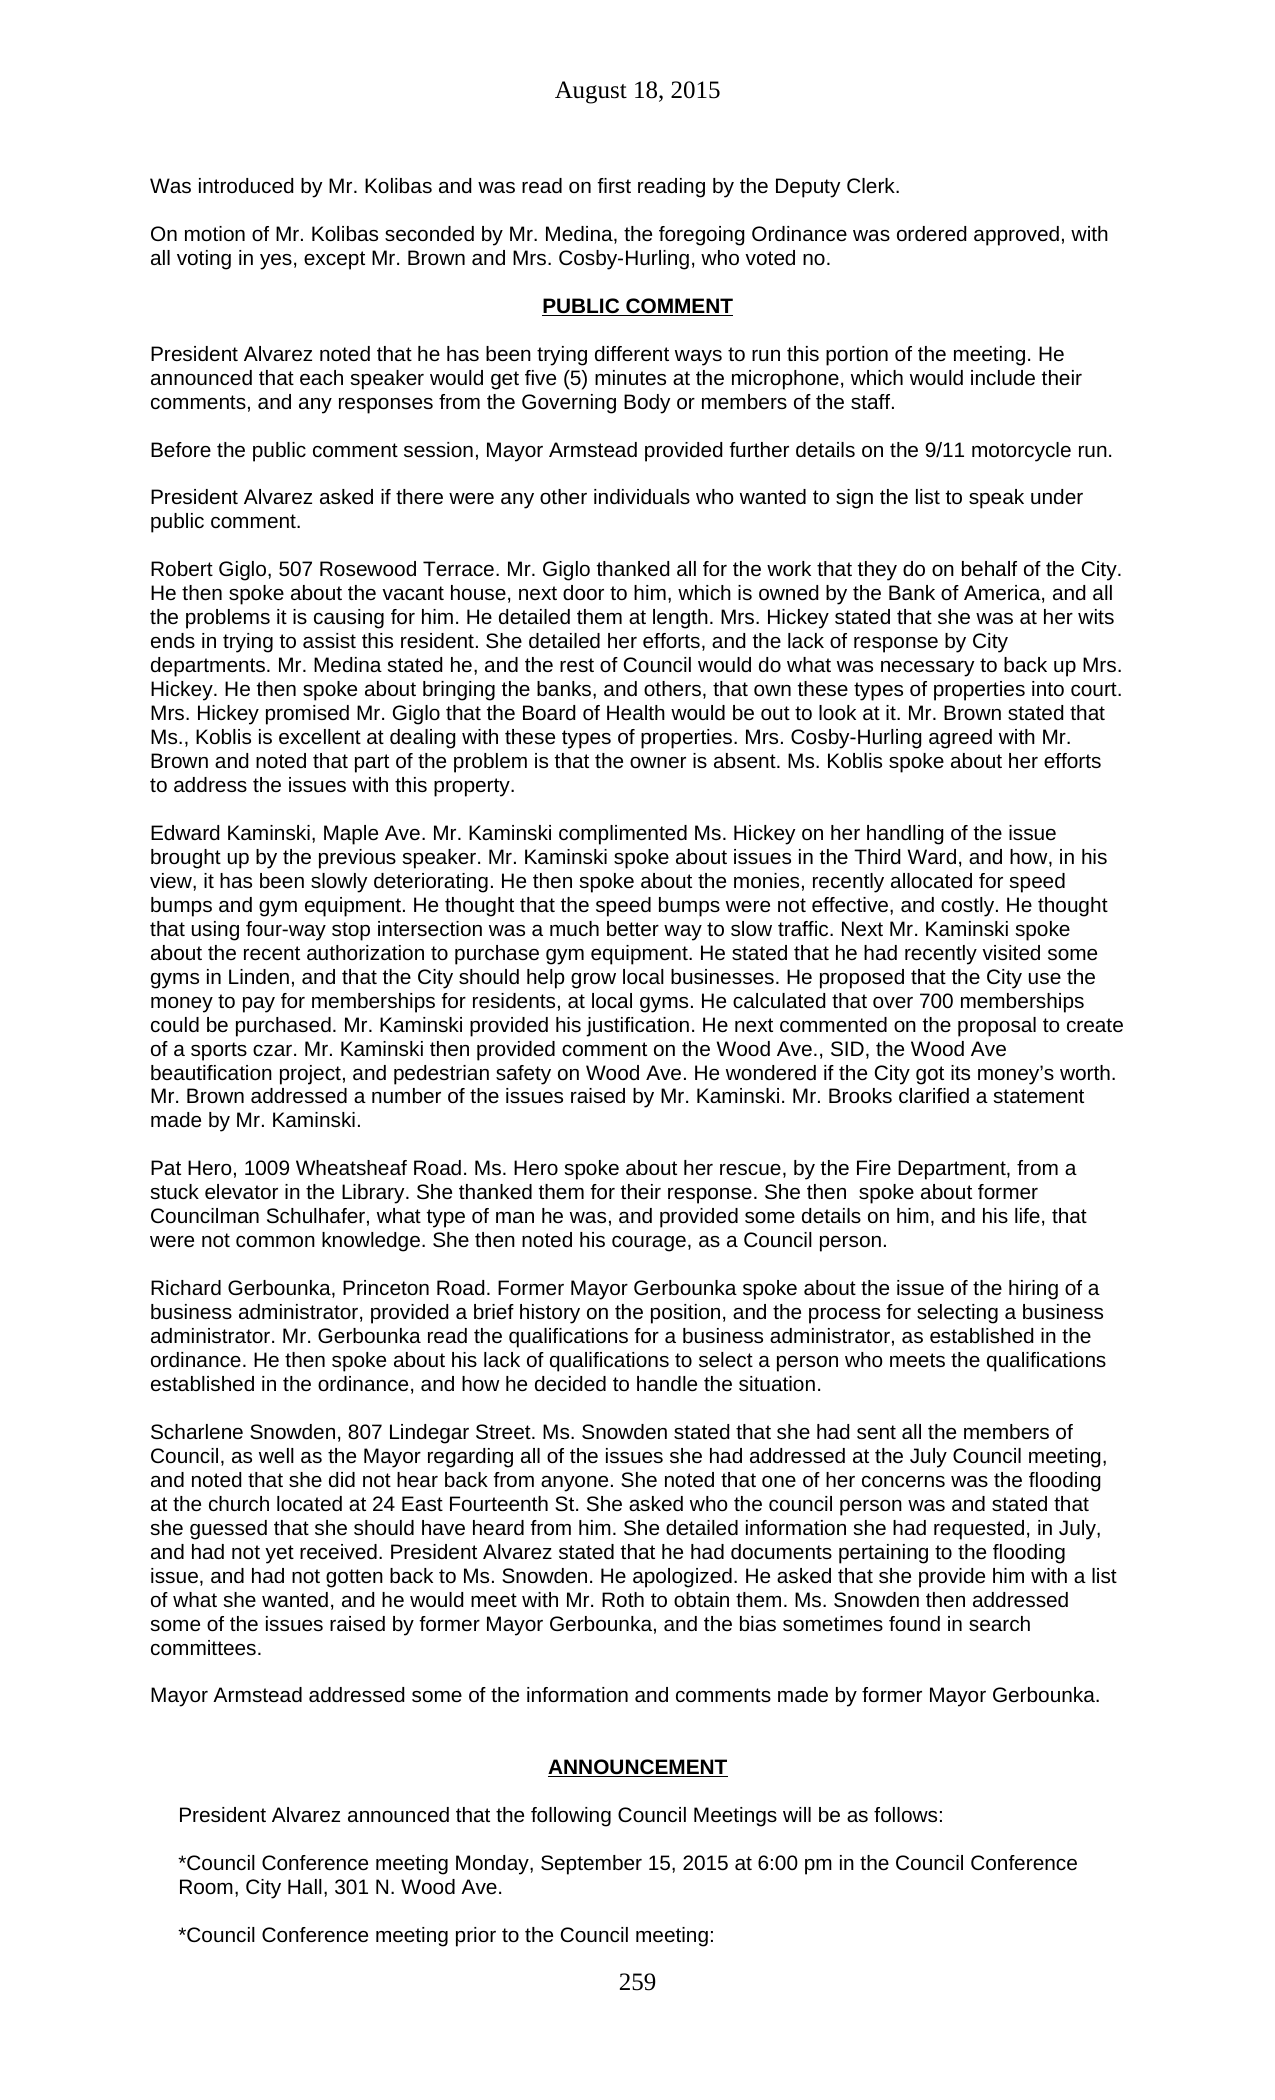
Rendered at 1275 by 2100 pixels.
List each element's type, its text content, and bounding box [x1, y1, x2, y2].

text Before the public comment session, Mayor Armstead provided further details on the 9/11 motorcycle run. [150, 437, 1125, 461]
text Was introduced by Mr. Kolibas and was read on first reading by the Deputy Clerk. [150, 174, 1125, 198]
text *Council Conference meeting prior to te Council meeting: [178, 1923, 1134, 1947]
text Scharlene Snowden, 807 Lindegar Street. Ms. Snowden stated that she had sent all the members of Council, as well as the Mayor regarding all of the issues she had addressed at the July Council meeting, and noted that she did not hear back from anyone. She noted that one of her concerns was the flooding at the church located at 24 East Fourteenth St. She asked who the council person was and stated that she guessed that she should have heard from him. She detailed information she had requested, in July, and had not yet received. President Alvarez stated that he had documents pertaining to the flooding issue, and had not gotten back to Ms. Snowden. He apologized. He asked that she provide him with a list of what she wanted, and he would meet with Mr. Roth to obtain them. Ms. Snowden then addressed some of the issues raised by former Mayor Gerbounka, and the bias sometimes found in search committees. [150, 1420, 1125, 1659]
text PUBLIC COMMENT [150, 294, 1125, 318]
text Robert Giglo, 507 Rosewood Terrace. Mr. Giglo thanked all for the work that they do on behalf of the City. He then spoke about the vacant house, next door to him, which is owned by the Bank of America, and all the problems it is causing for him. He detailed them at length. Mrs. Hickey stated that she was at her wits ends in trying to assist this resident. She detailed her efforts, and the lack of response by City departments. Mr. Medina stated he, and the rest of Council would do what was necessary to back up Mrs. Hickey. He then spoke about bringing the banks, and others, that own these types of properties into court. Mrs. Hickey promised Mr. Giglo that the Board of Health would be out to look at it. Mr. Brown stated that Ms., Koblis is excellent at dealing with these types of properties. Mrs. Cosby-Hurling agreed with Mr. Brown and noted that part of the problem is that the owner is absent. Ms. Koblis spoke about her efforts to address the issues with this property. [150, 557, 1125, 797]
text Richard Gerbounka, Princeton Road. Former Mayor Gerbounka spoke about the issue of the hiring of a business administrator, provided a brief history on the position, and the process for selecting a business administrator. Mr. Gerbounka read the qualifications for a business administrator, as established in the ordinance. He then spoke about his lack of qualifications to select a person who meets the qualifications established in the ordinance, and how he decided to handle the situation. [150, 1276, 1125, 1396]
text Pat Hero, 1009 Wheatsheaf Road. Ms. Hero spoke about her rescue, by the Fire Department, from a stuck elevator in the Library. She thanked them for their response. She then spoke about former Councilman Schulhafer, what type of man he was, and provided some details on him, and his life, that were not common knowledge. She then noted his courage, as a Council person. [150, 1156, 1125, 1252]
text President Alvarez asked if there were any other individuals who wanted to sign the list to speak under public comment. [150, 485, 1125, 533]
text Mayor Armstead addressed some of the information and comments made by former Mayor Gerbounka. [150, 1683, 1125, 1707]
text On motion of Mr. Kolibas seconded by Mr. Medina, the foregoing Ordinance was ordered approved, with all voting in yes, except Mr. Brown and Mrs. Cosby-Hurling, who voted no. [150, 222, 1125, 270]
text President Alvarez announced that the following Council Meetings will be as follows: [103, 1803, 1134, 1827]
text President Alvarez noted that he has been trying different ways to run this portion of the meeting. He announced that each speaker would get five (5) minutes at the microphone, which would include their comments, and any responses from the Governing Body or members of the staff. [150, 342, 1125, 413]
text *Council Conference meeting Monday, September 15, 2015 at 6:00 pm in the Council Conference Room, City Hall, 301 N. Wood Ave. [178, 1851, 1134, 1899]
text Edward Kaminski, Maple Ave. Mr. Kaminski complimented Ms. Hickey on her handling of the issue brought up by the previous speaker. Mr. Kaminski spoke about issues in the Third Ward, and how, in his view, it has been slowly deteriorating. He then spoke about the monies, recently allocated for speed bumps and gym equipment. He thought that the speed bumps were not effective, and costly. He thought that using four-way stop intersection was a much better way to slow traffic. Next Mr. Kaminski spoke about the recent authorization to purchase gym equipment. He stated that he had recently visited some gyms in Linden, and that the City should help grow local businesses. He proposed that the City use the money to pay for memberships for residents, at local gyms. He calculated that over 700 memberships could be purchased. Mr. Kaminski provided his justification. He next commented on the proposal to create of a sports czar. Mr. Kaminski then provided comment on the Wood Ave., SID, the Wood Ave beautification project, and pedestrian safety on Wood Ave. He wondered if the City got its money’s worth. Mr. Brown addressed a number of the issues raised by Mr. Kaminski. Mr. Brooks clarified a statement made by Mr. Kaminski. [150, 821, 1125, 1132]
text ANNOUNCEMENT [150, 1755, 1125, 1779]
